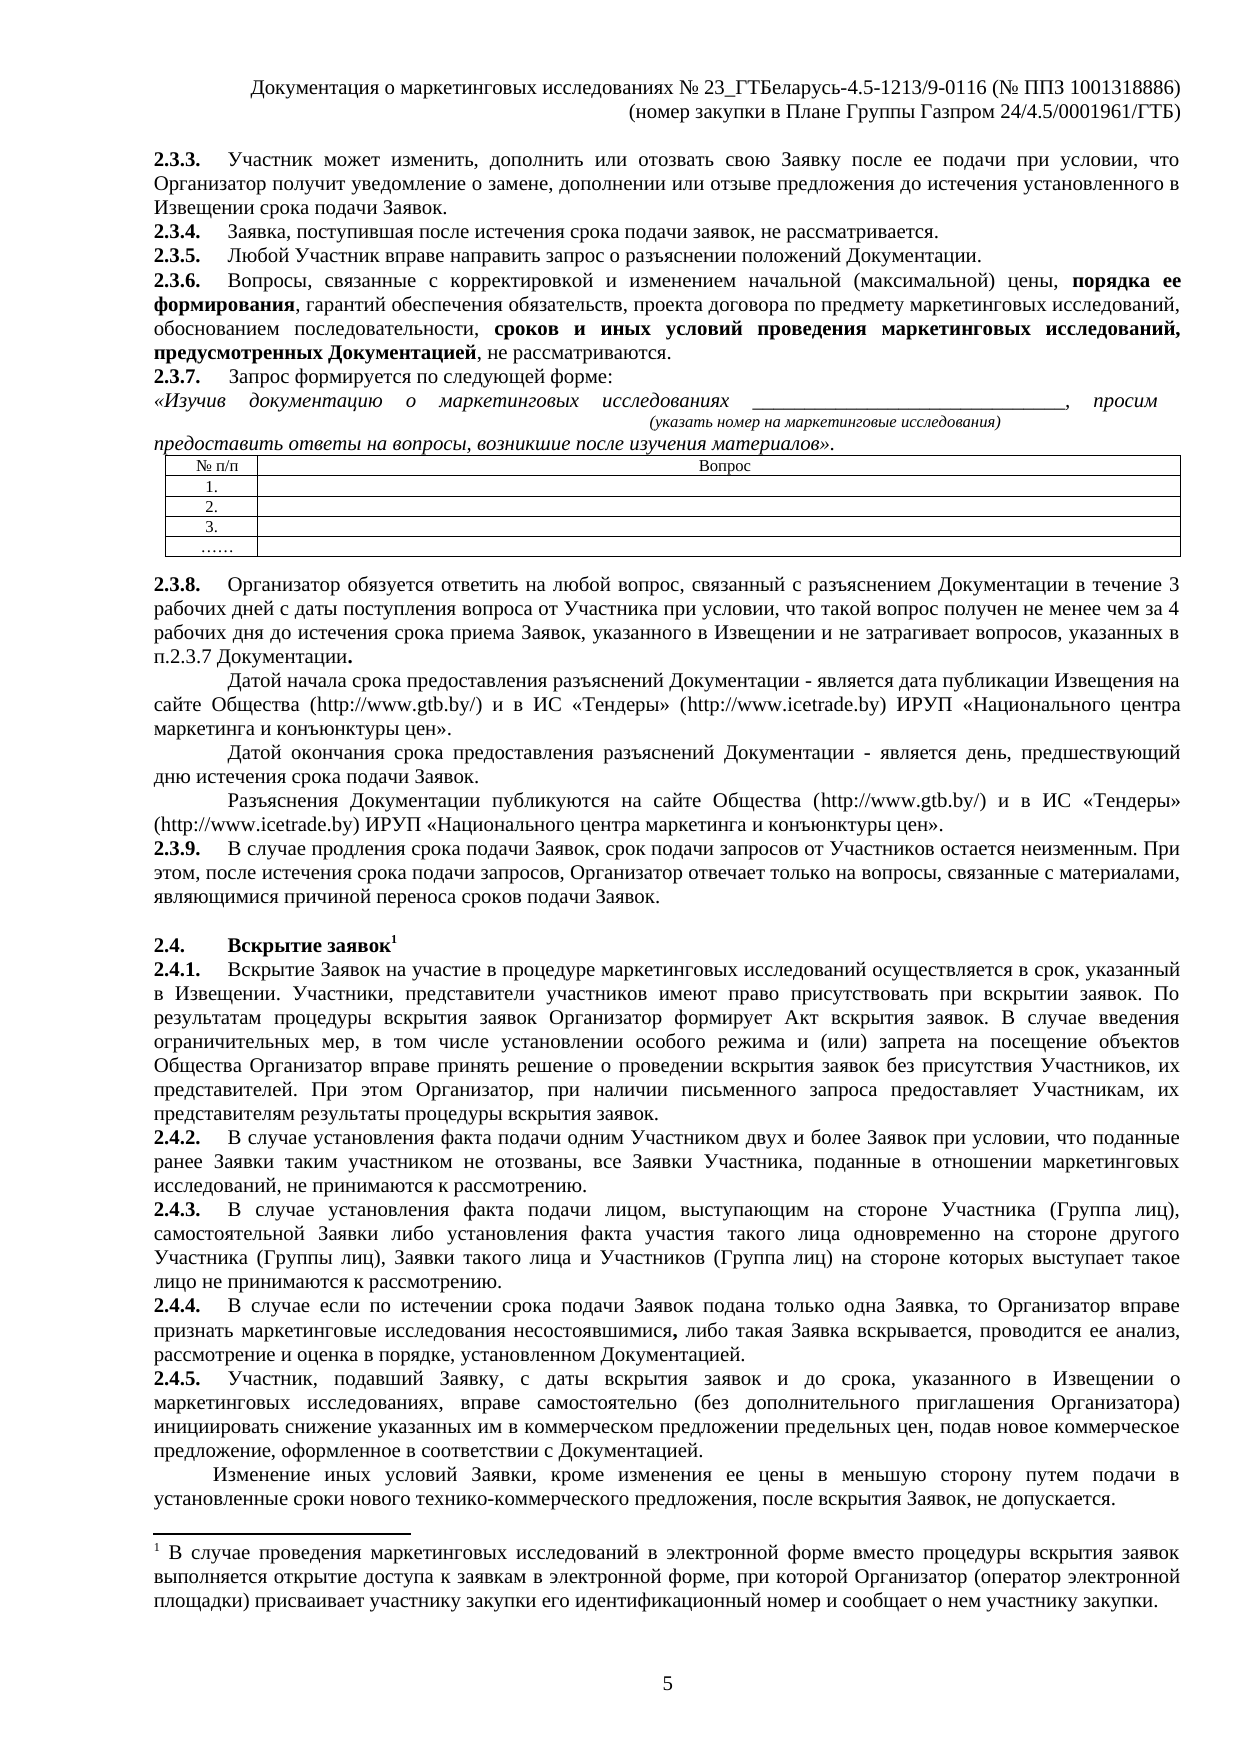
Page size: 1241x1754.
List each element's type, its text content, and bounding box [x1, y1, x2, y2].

table_cell [258, 517, 1180, 536]
text Датой окончания срока предоставления разъяснений Документации - является день, предшествующий дню истечения срока подачи Заявок. [153, 740, 1181, 788]
list Любой Участник вправе направить запрос о разъяснении положений Документации. [153, 243, 1181, 267]
table_cell [258, 537, 1180, 556]
text «Изучив документацию о маркетинговых исследованиях ______________________________, просим (указать номер на маркетинговые исследования) [153, 388, 1181, 431]
list Вопросы, связанные с корректировкой и изменением начальной (максимальной) цены, порядка ее формирования, гарантий обеспечения обязательств, проекта договора по предмету маркетинговых исследований, обоснованием последовательности, сроков и иных условий проведения маркетинговых исследований, предусмотренных Документацией, не рассматриваются. [153, 267, 1181, 364]
list Участник, подавший Заявку, с даты вскрытия заявок и до срока, указанного в Извещении о маркетинговых исследованиях, вправе самостоятельно (без дополнительного приглашения Организатора) инициировать снижение указанных им в коммерческом предложении предельных цен, подав новое коммерческое предложение, оформленное в соответствии с Документацией. [153, 1366, 1181, 1462]
table_cell …… [166, 537, 257, 556]
table_header Вопрос [258, 456, 1180, 475]
table_cell [258, 476, 1180, 496]
list В случае установления факта подачи одним Участником двух и более Заявок при условии, что поданные ранее Заявки таким участником не отозваны, все Заявки Участника, поданные в отношении маркетинговых исследований, не принимаются к рассмотрению. [153, 1125, 1181, 1197]
list Заявка, поступившая после истечения срока подачи заявок, не рассматривается. [153, 219, 1181, 243]
list Вскрытие заявок [153, 932, 1181, 957]
list В случае установления факта подачи лицом, выступающим на стороне Участника (Группа лиц), самостоятельной Заявки либо установления факта участия такого лица одновременно на стороне другого Участника (Группы лиц), Заявки такого лица и Участников (Группа лиц) на стороне которых выступает такое лицо не принимаются к рассмотрению. [153, 1197, 1181, 1293]
list В случае продления срока подачи Заявок, срок подачи запросов от Участников остается неизменным. При этом, после истечения срока подачи запросов, Организатор отвечает только на вопросы, связанные с материалами, являющимися причиной переноса сроков подачи Заявок. [153, 836, 1181, 908]
list Вскрытие Заявок на участие в процедуре маркетинговых исследований осуществляется в срок, указанный в Извещении. Участники, представители участников имеют право присутствовать при вскрытии заявок. По результатам процедуры вскрытия заявок Организатор формирует Акт вскрытия заявок. В случае введения ограничительных мер, в том числе установлении особого режима и (или) запрета на посещение объектов Общества Организатор вправе принять решение о проведении вскрытия заявок без присутствия Участников, их представителей. При этом Организатор, при наличии письменного запроса предоставляет Участникам, их представителям результаты процедуры вскрытия заявок. [153, 957, 1181, 1125]
table_cell [258, 497, 1180, 516]
list Участник может изменить, дополнить или отозвать свою Заявку после ее подачи при условии, что Организатор получит уведомление о замене, дополнении или отзыве предложения до истечения установленного в Извещении срока подачи Заявок. [153, 147, 1181, 219]
list Запрос формируется по следующей форме: [153, 364, 1181, 388]
text Изменение иных условий Заявки, кроме изменения ее цены в меньшую сторону путем подачи в установленные сроки нового технико-коммерческого предложения, после вскрытия Заявок, не допускается. [153, 1462, 1181, 1510]
text Датой начала срока предоставления разъяснений Документации - является дата публикации Извещения на сайте Общества (http://www.gtb.by/) и в ИС «Тендеры» (http://www.icetrade.by) ИРУП «Национального центра маркетинга и конъюнктуры цен». [153, 668, 1181, 740]
list В случае если по истечении срока подачи Заявок подана только одна Заявка, то Организатор вправе признать маркетинговые исследования несостоявшимися, либо такая Заявка вскрывается, проводится ее анализ, рассмотрение и оценка в порядке, установленном Документацией. [153, 1293, 1181, 1366]
table_cell 2. [166, 497, 257, 516]
table_header № п/п [166, 456, 257, 475]
text Разъяснения Документации публикуются на сайте Общества (http://www.gtb.by/) и в ИС «Тендеры» (http://www.icetrade.by) ИРУП «Национального центра маркетинга и конъюнктуры цен». [153, 788, 1181, 836]
text предоставить ответы на вопросы, возникшие после изучения материалов». [153, 431, 1181, 455]
table_cell 3. [166, 517, 257, 536]
table_cell 1. [166, 476, 257, 496]
list Организатор обязуется ответить на любой вопрос, связанный с разъяснением Документации в течение 3 рабочих дней с даты поступления вопроса от Участника при условии, что такой вопрос получен не менее чем за 4 рабочих дня до истечения срока приема Заявок, указанного в Извещении и не затрагивает вопросов, указанных в п.2.3.7 Документации. [153, 572, 1181, 668]
